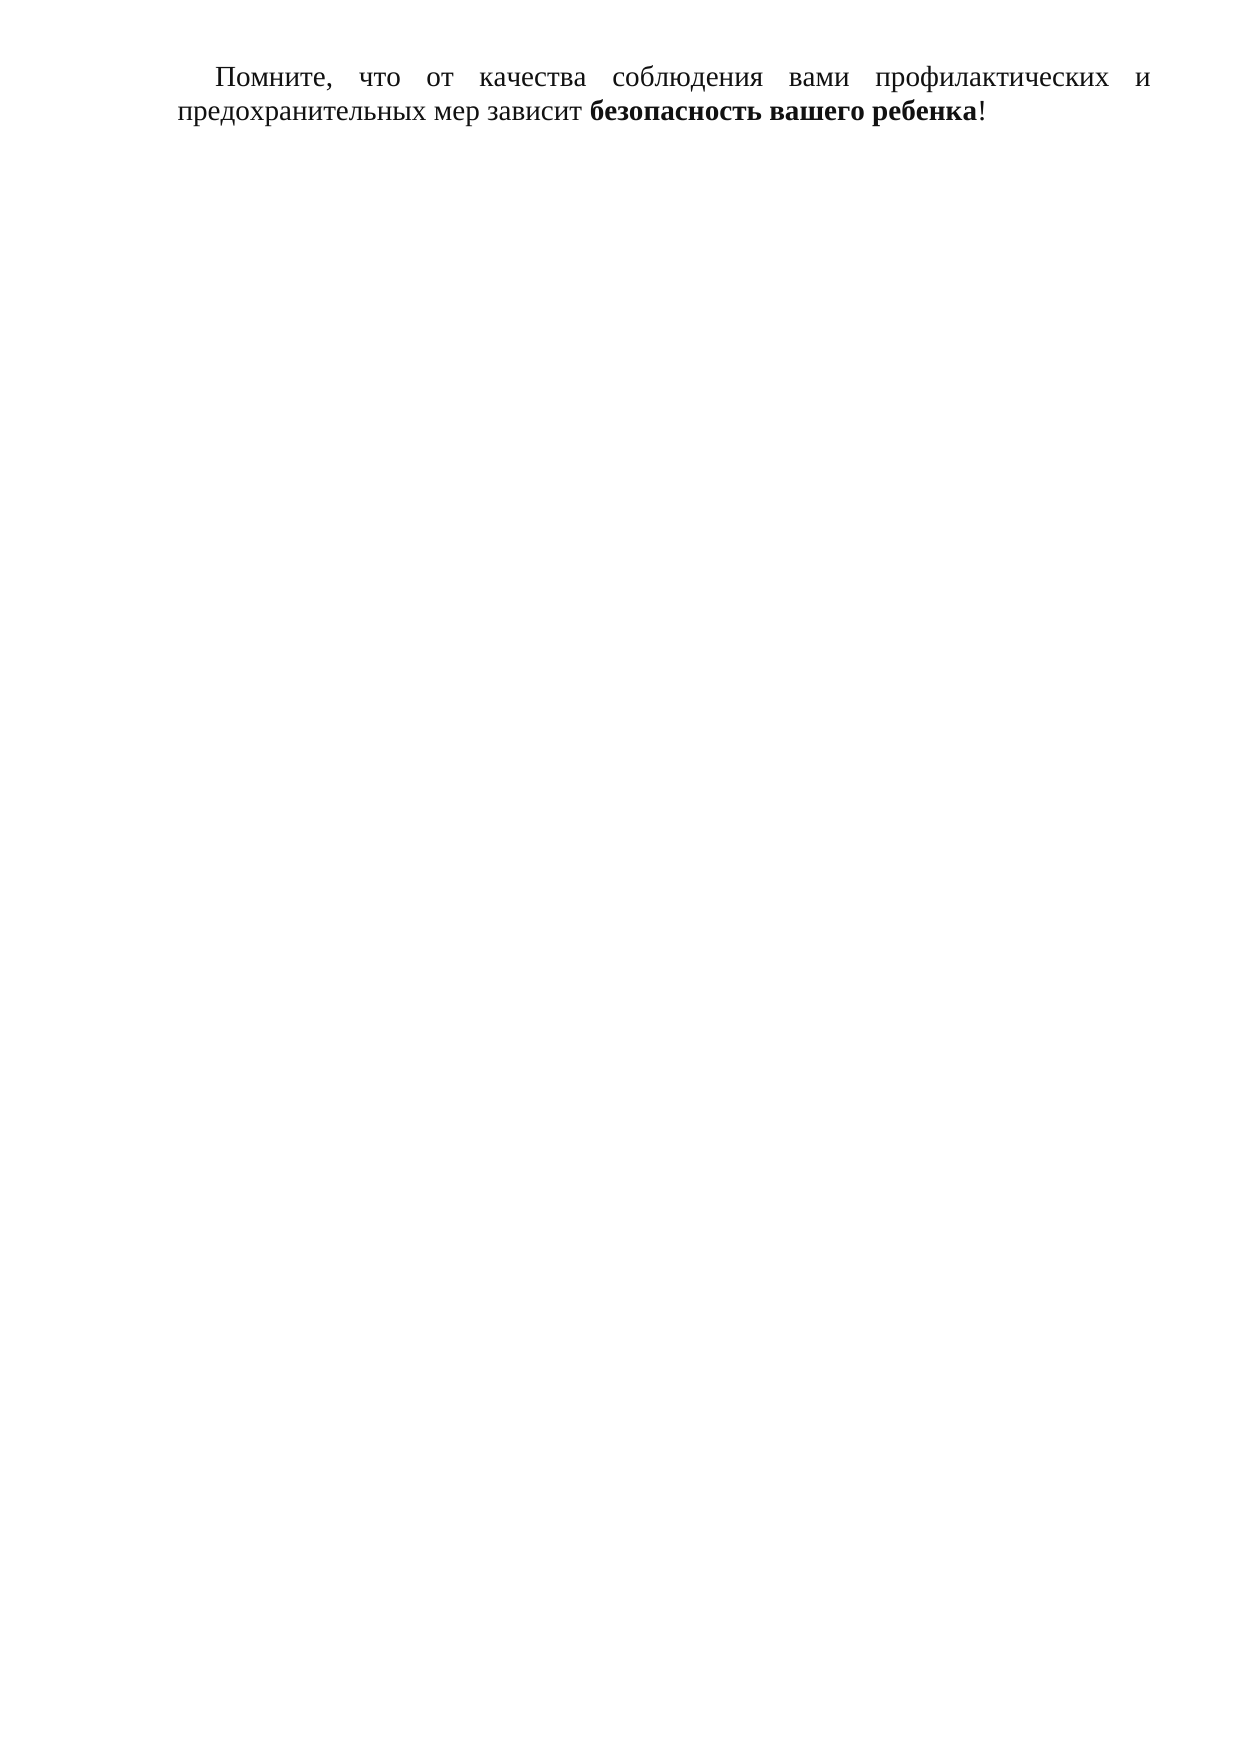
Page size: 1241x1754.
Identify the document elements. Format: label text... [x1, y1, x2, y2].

text Помните, что от качества соблюдения вами профилактических и предохранительных мер зависит безопасность вашего ребенка! [177, 59, 1152, 126]
